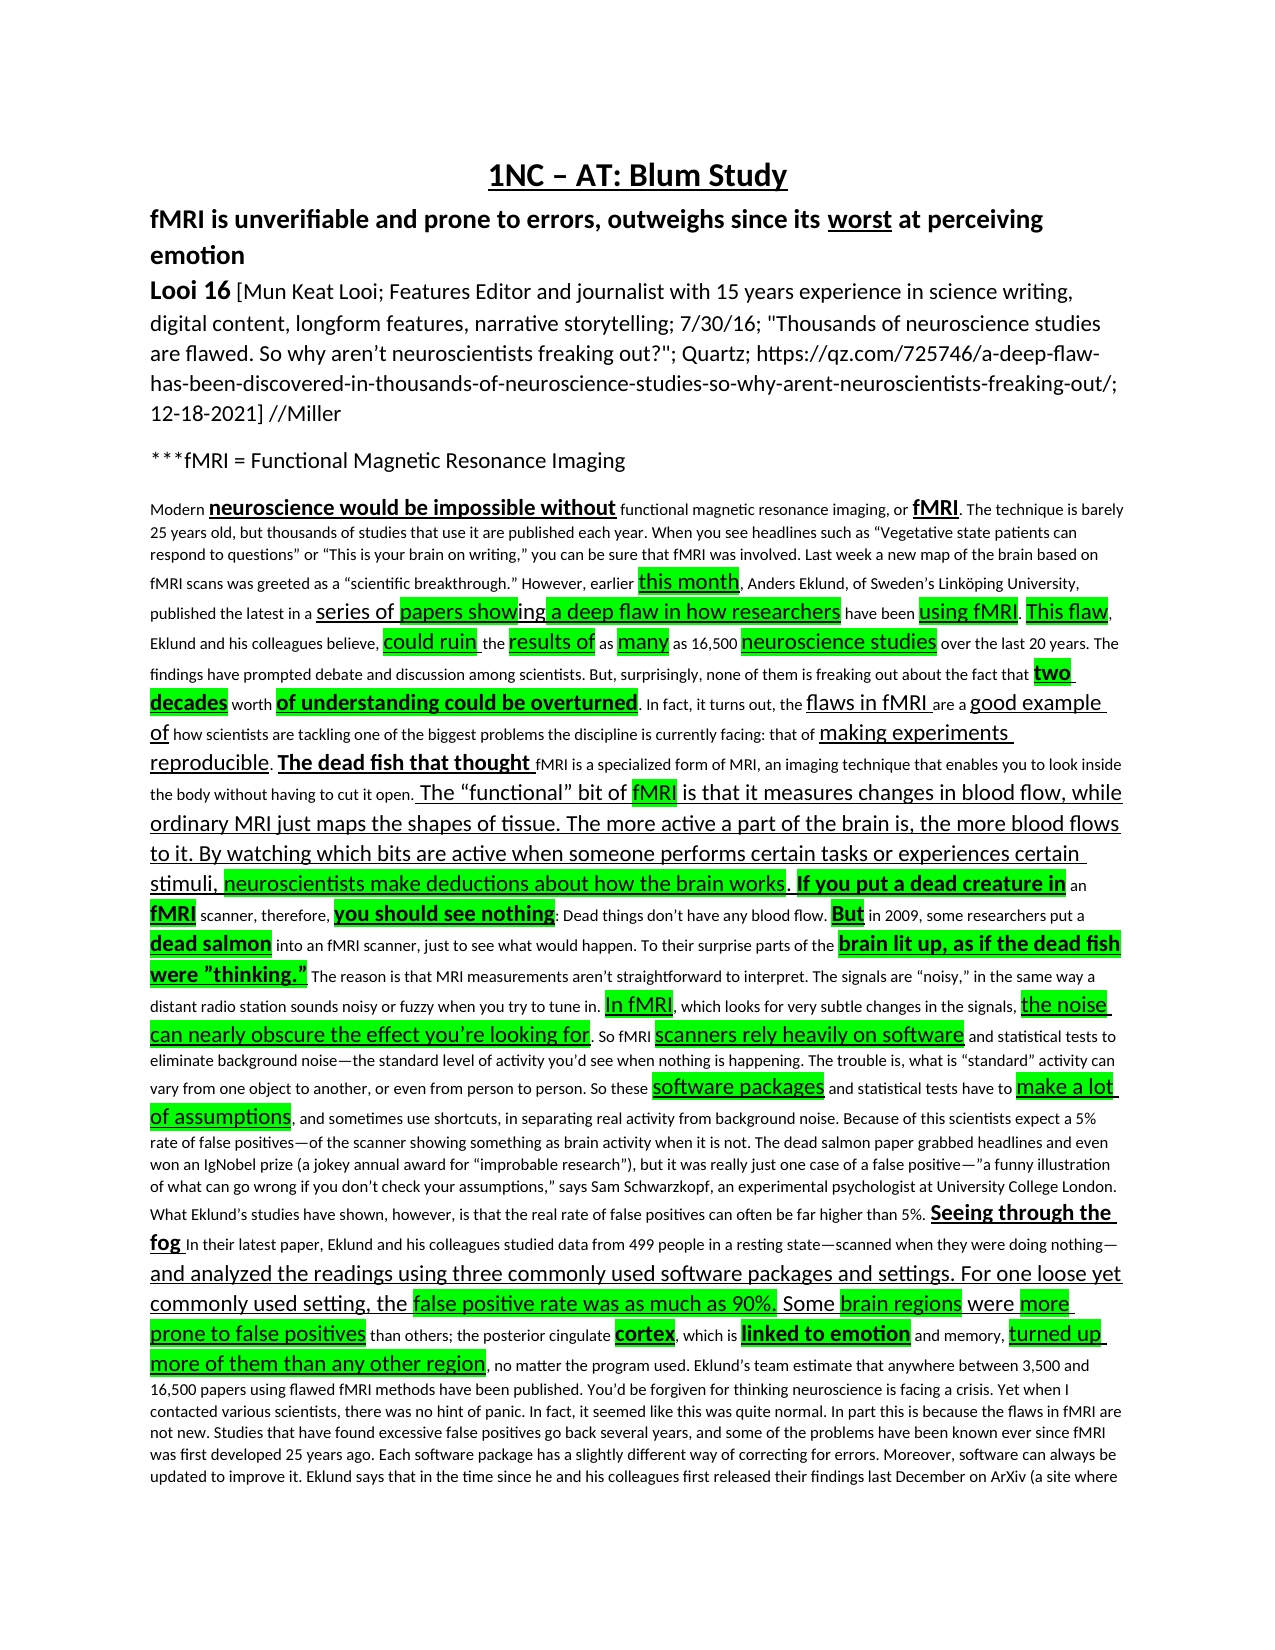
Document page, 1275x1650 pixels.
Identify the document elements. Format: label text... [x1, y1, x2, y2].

text Looi 16 [Mun Keat Looi; Features Editor and journalist with 15 years experience in science writing, digital content, longform features, narrative storytelling; 7/30/16; "Thousands of neuroscience studies are flawed. So why aren’t neuroscientists freaking out?"; Quartz; https://qz.com/725746/a-deep-flaw-has-been-discovered-in-thousands-of-neuroscience-studies-so-why-arent-neuroscientists-freaking-out/; 12-18-2021] //Miller [150, 273, 1125, 427]
subtitle 1NC – AT: Blum Study [150, 154, 1125, 195]
subtitle fMRI is unverifiable and prone to errors, outweighs since its worst at perceiving emotion [150, 202, 1125, 271]
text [150, 493, 1125, 1487]
text ***fMRI = Functional Magnetic Resonance Imaging [150, 446, 1125, 474]
